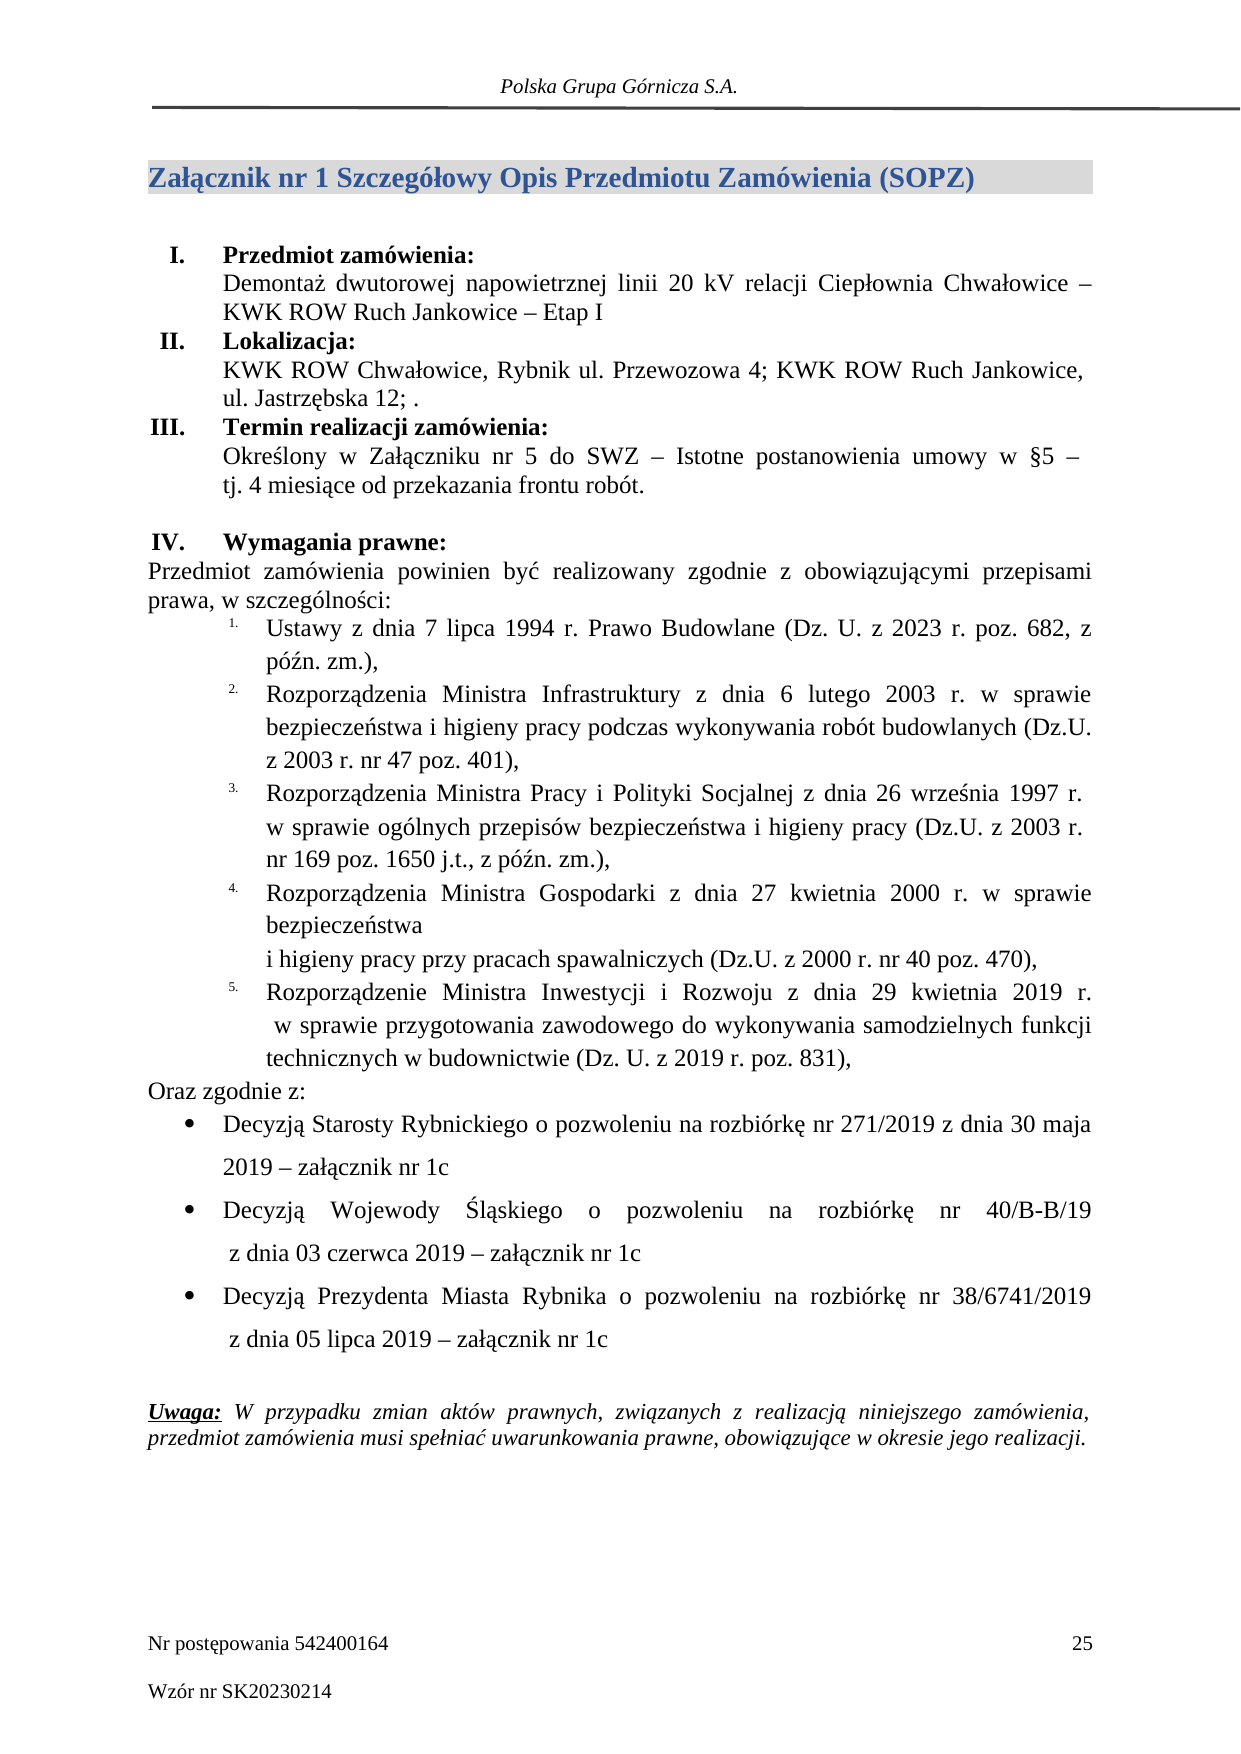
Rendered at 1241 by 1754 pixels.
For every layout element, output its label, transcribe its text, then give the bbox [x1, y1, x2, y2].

list Decyzją Starosty Rybnickiego o pozwoleniu na rozbiórkę nr 271/2019 z dnia 30 maja 2019 – załącznik nr 1c [185, 1109, 1093, 1181]
list Rozporządzenia Ministra Infrastruktury z dnia 6 lutego 2003 r. w sprawie bezpieczeństwa i higieny pracy podczas wykonywania robót budowlanych (Dz.U. z 2003 r. nr 47 poz. 401), [228, 679, 1093, 774]
list Określony w Załączniku nr 5 do SWZ – Istotne postanowienia umowy w §5 – tj. 4 miesiące od przekazania frontu robót. [223, 441, 1093, 498]
list Demontaż dwutorowej napowietrznej linii 20 kV relacji Ciepłownia Chwałowice – KWK ROW Ruch Jankowice – Etap I [223, 268, 1093, 326]
list KWK ROW Chwałowice, Rybnik ul. Przewozowa 4; KWK ROW Ruch Jankowice, ul. Jastrzębska 12; . [223, 355, 1093, 412]
subtitle Załącznik nr 1 Szczegółowy Opis Przedmiotu Zamówienia (SOPZ) [148, 160, 1093, 194]
list Ustawy z dnia 7 lipca 1994 r. Prawo Budowlane (Dz. U. z 2023 r. poz. 682, z późn. zm.), [228, 613, 1093, 675]
list Decyzją Prezydenta Miasta Rybnika o pozwoleniu na rozbiórkę nr 38/6741/2019 z dnia 05 lipca 2019 – załącznik nr 1c [185, 1281, 1093, 1353]
list Lokalizacja: [185, 326, 1093, 355]
list Rozporządzenia Ministra Pracy i Polityki Socjalnej z dnia 26 września 1997 r. w sprawie ogólnych przepisów bezpieczeństwa i higieny pracy (Dz.U. z 2003 r. nr 169 poz. 1650 j.t., z późn. zm.), [228, 778, 1093, 873]
text Przedmiot zamówienia powinien być realizowany zgodnie z obowiązującymi przepisami prawa, w szczególności: [148, 556, 1093, 613]
list Rozporządzenie Ministra Inwestycji i Rozwoju z dnia 29 kwietnia 2019 r. w sprawie przygotowania zawodowego do wykonywania samodzielnych funkcji technicznych w budownictwie (Dz. U. z 2019 r. poz. 831), [228, 977, 1093, 1071]
list Termin realizacji zamówienia: [185, 412, 1093, 441]
list Rozporządzenia Ministra Gospodarki z dnia 27 kwietnia 2000 r. w sprawie bezpieczeństwa i higieny pracy przy pracach spawalniczych (Dz.U. z 2000 r. nr 40 poz. 470), [228, 878, 1093, 972]
text Oraz zgodnie z: [148, 1076, 1093, 1104]
list Decyzją Wojewody Śląskiego o pozwoleniu na rozbiórkę nr 40/B-B/19 z dnia 03 czerwca 2019 – załącznik nr 1c [185, 1195, 1093, 1267]
list Wymagania prawne: [185, 527, 1093, 556]
text Uwaga: W przypadku zmian aktów prawnych, związanych z realizacją niniejszego zamówienia, przedmiot zamówienia musi spełniać uwarunkowania prawne, obowiązujące w okresie jego realizacji. [148, 1398, 1093, 1450]
list Przedmiot zamówienia: [185, 240, 1093, 268]
